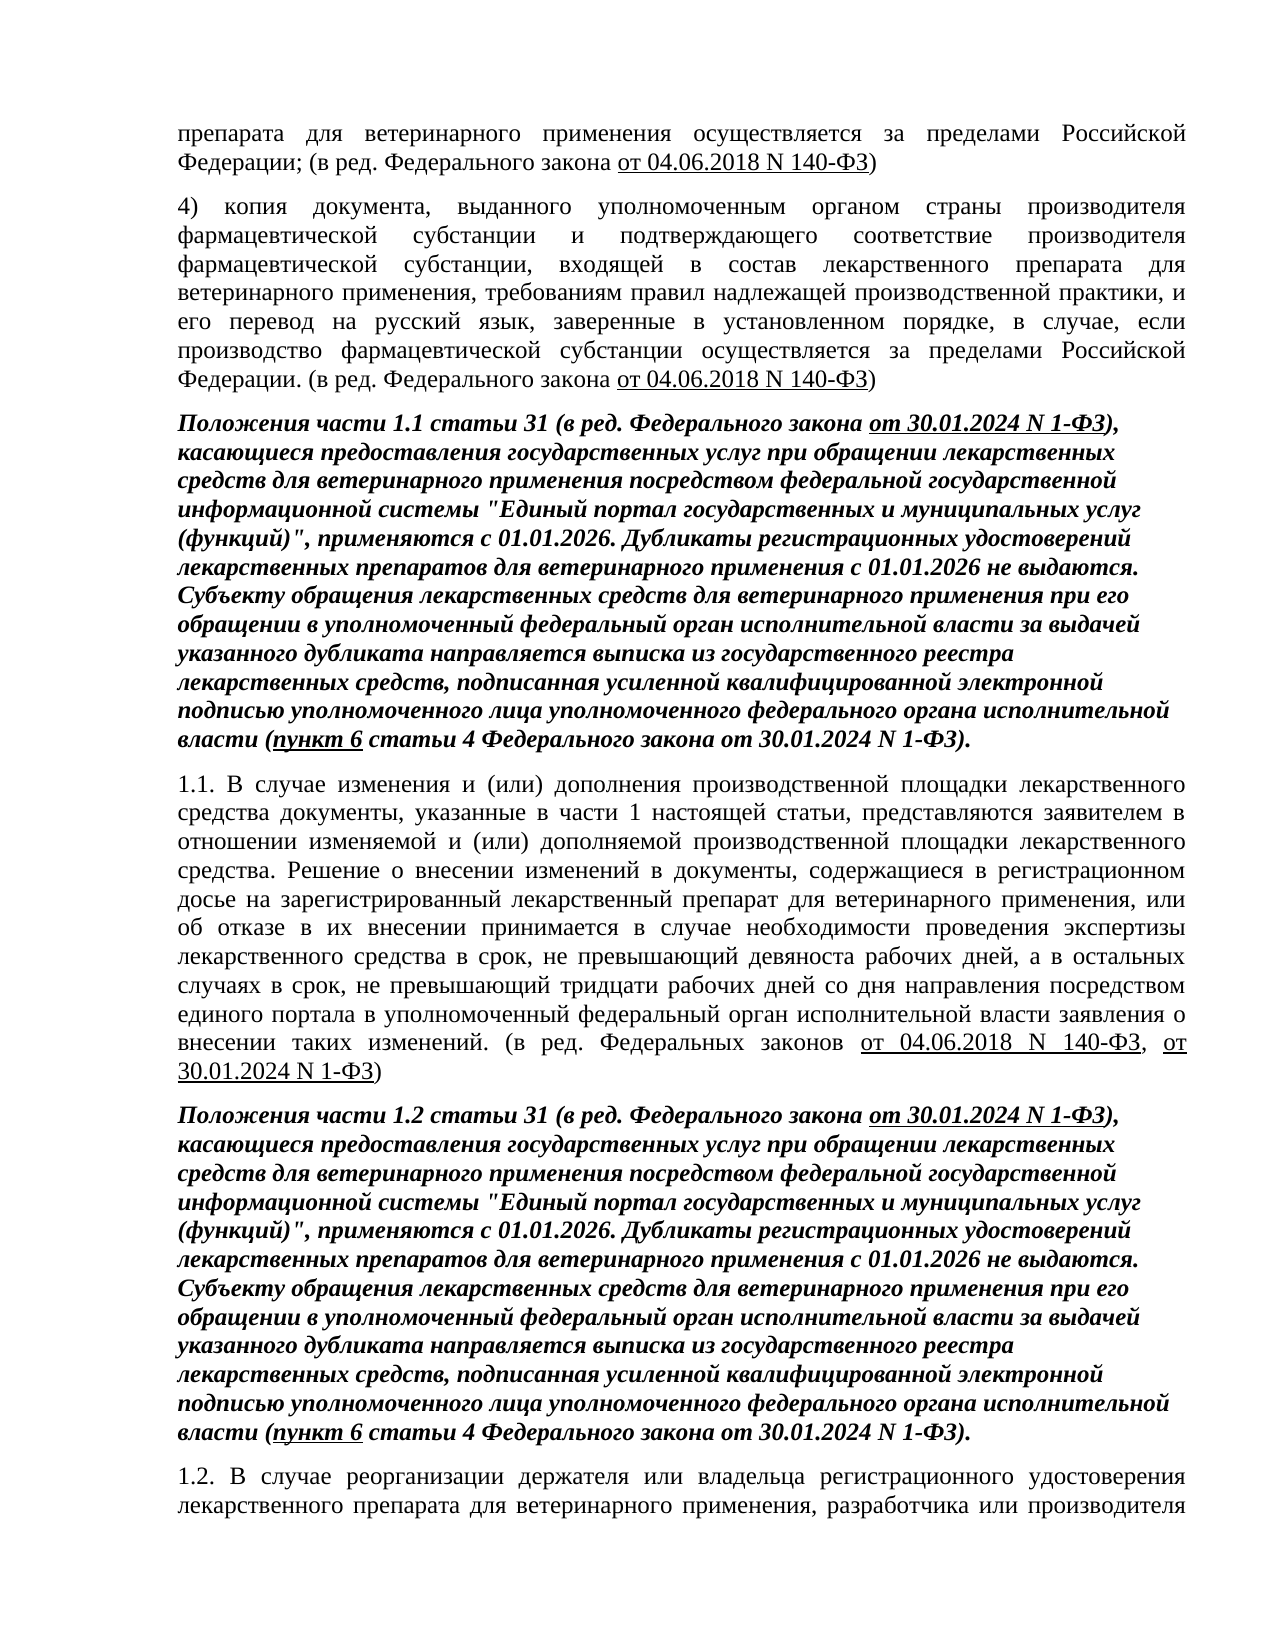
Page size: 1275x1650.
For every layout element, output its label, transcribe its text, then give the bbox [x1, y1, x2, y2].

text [177, 1461, 1186, 1519]
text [177, 118, 1186, 176]
text 4) копия документа, выданного уполномоченным органом страны производителя фармацевтической субстанции и подтверждающего соответствие производителя фармацевтической субстанции, входящей в состав лекарственного препарата для ветеринарного применения, требованиям правил надлежащей производственной практики, и его перевод на русский язык, заверенные в установленном порядке, в случае, если производство фармацевтической субстанции осуществляется за пределами Российской Федерации. (в ред. Федерального закона от 04.06.2018 N 140-ФЗ) [177, 191, 1186, 392]
text Положения части 1.2 статьи 31 (в ред. Федерального закона от 30.01.2024 N 1-ФЗ), касающиеся предоставления государственных услуг при обращении лекарственных средств для ветеринарного применения посредством федеральной государственной информационной системы "Единый портал государственных и муниципальных услуг (функций)", применяются с 01.01.2026. Дубликаты регистрационных удостоверений лекарственных препаратов для ветеринарного применения с 01.01.2026 не выдаются. Субъекту обращения лекарственных средств для ветеринарного применения при его обращении в уполномоченный федеральный орган исполнительной власти за выдачей указанного дубликата направляется выписка из государственного реестра лекарственных средств, подписанная усиленной квалифицированной электронной подписью уполномоченного лица уполномоченного федерального органа исполнительной власти (пункт 6 статьи 4 Федерального закона от 30.01.2024 N 1-ФЗ). [177, 1101, 1186, 1446]
text 1.1. В случае изменения и (или) дополнения производственной площадки лекарственного средства документы, указанные в части 1 настоящей статьи, представляются заявителем в отношении изменяемой и (или) дополняемой производственной площадки лекарственного средства. Решение о внесении изменений в документы, содержащиеся в регистрационном досье на зарегистрированный лекарственный препарат для ветеринарного применения, или об отказе в их внесении принимается в случае необходимости проведения экспертизы лекарственного средства в срок, не превышающий девяноста рабочих дней, а в остальных случаях в срок, не превышающий тридцати рабочих дней со дня направления посредством единого портала в уполномоченный федеральный орган исполнительной власти заявления о внесении таких изменений. (в ред. Федеральных законов от 04.06.2018 N 140-ФЗ, от 30.01.2024 N 1-ФЗ) [177, 769, 1186, 1085]
text Положения части 1.1 статьи 31 (в ред. Федерального закона от 30.01.2024 N 1-ФЗ), касающиеся предоставления государственных услуг при обращении лекарственных средств для ветеринарного применения посредством федеральной государственной информационной системы "Единый портал государственных и муниципальных услуг (функций)", применяются с 01.01.2026. Дубликаты регистрационных удостоверений лекарственных препаратов для ветеринарного применения с 01.01.2026 не выдаются. Субъекту обращения лекарственных средств для ветеринарного применения при его обращении в уполномоченный федеральный орган исполнительной власти за выдачей указанного дубликата направляется выписка из государственного реестра лекарственных средств, подписанная усиленной квалифицированной электронной подписью уполномоченного лица уполномоченного федерального органа исполнительной власти (пункт 6 статьи 4 Федерального закона от 30.01.2024 N 1-ФЗ). [177, 408, 1186, 753]
